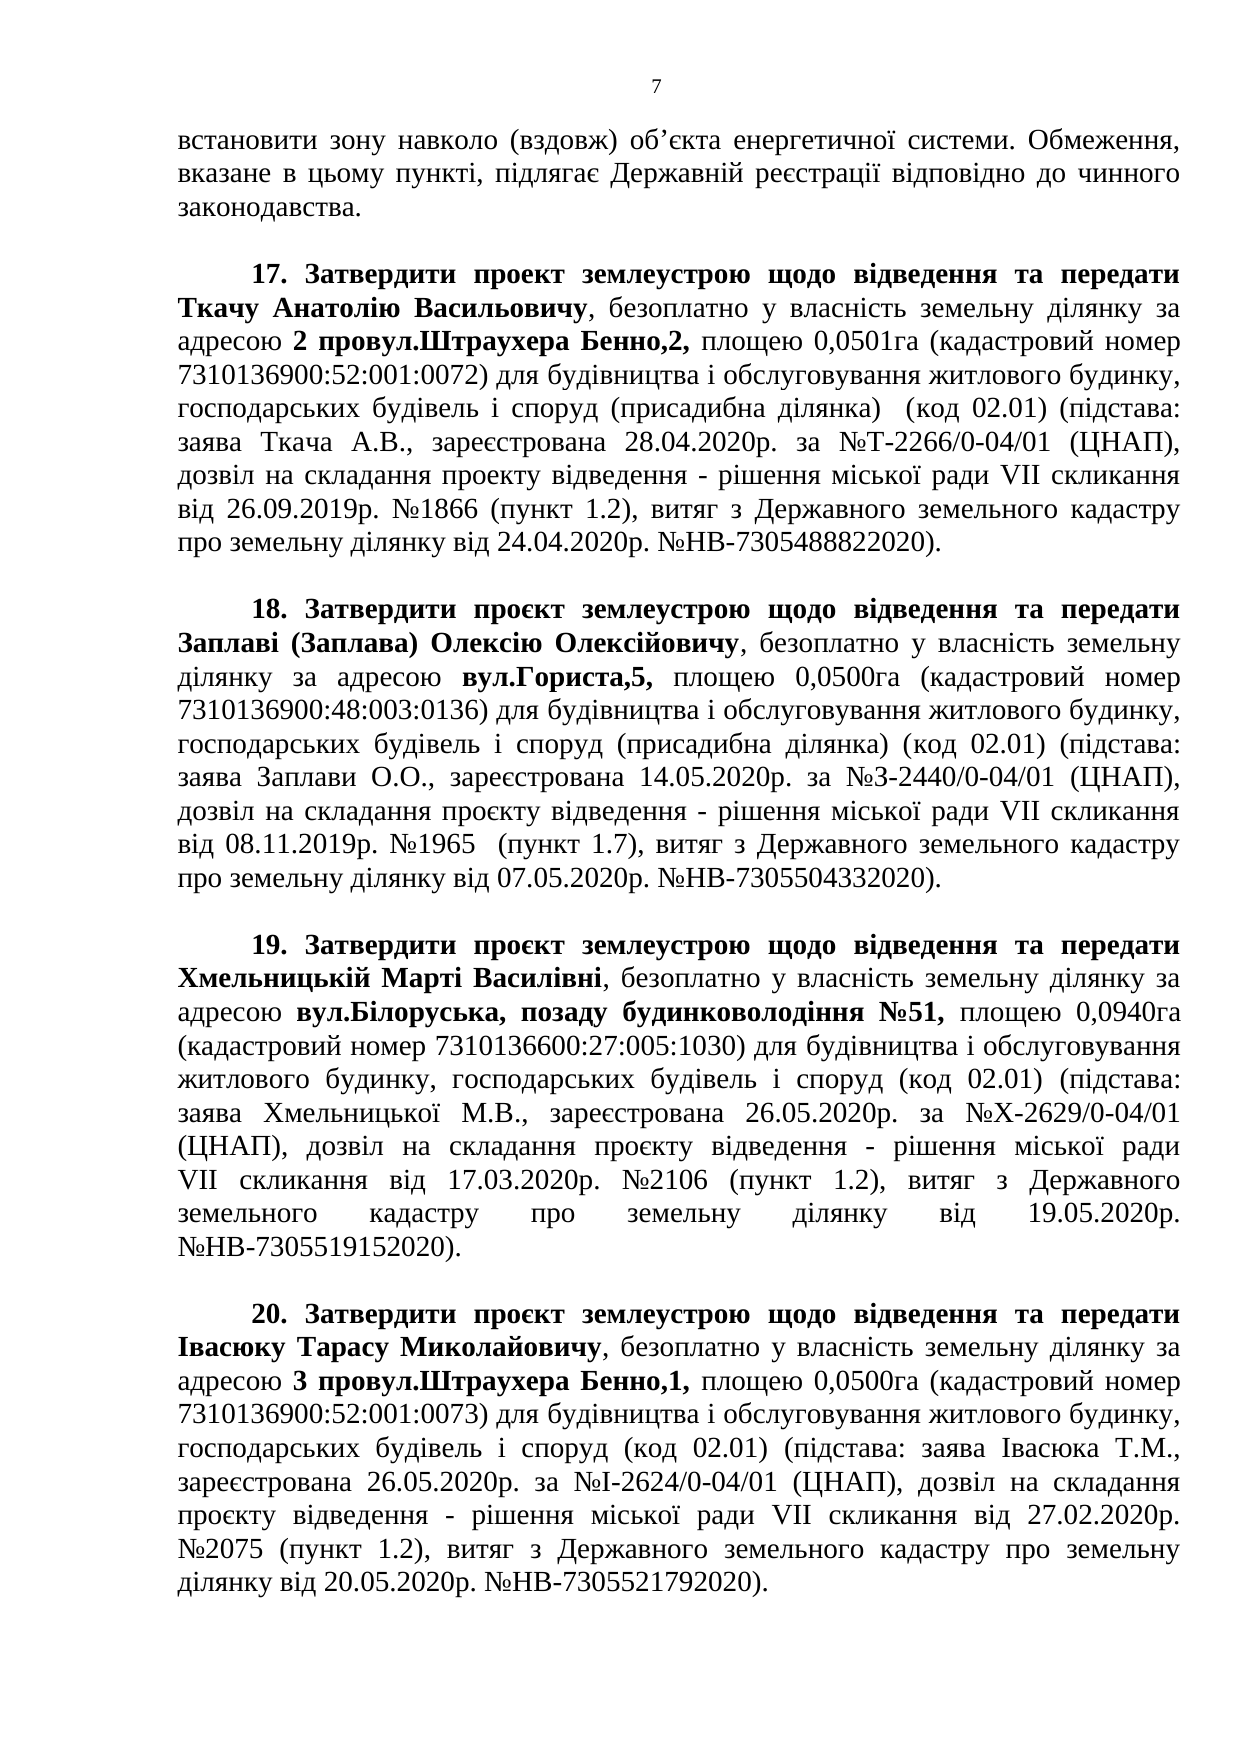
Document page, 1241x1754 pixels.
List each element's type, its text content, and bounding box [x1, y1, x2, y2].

text 20. Затвердити проєкт землеустрою щодо відведення та передати Івасюку Тарасу Миколайовичу, безоплатно у власність земельну ділянку за адресою 3 провул.Штраухера Бенно,1, площею 0,0500га (кадастровий номер 7310136900:52:001:0073) для будівництва і обслуговування житлового будинку, господарських будівель і споруд (код 02.01) (підстава: заява Івасюка Т.М., зареєстрована 26.05.2020р. за №І-2624/0-04/01 (ЦНАП), дозвіл на складання проєкту відведення - рішення міської ради VІI скликання від 27.02.2020р. №2075 (пункт 1.2), витяг з Державного земельного кадастру про земельну ділянку від 20.05.2020р. №НВ-7305521792020). [177, 1296, 1181, 1598]
text 17. Затвердити проект землеустрою щодо відведення та передати Ткачу Анатолію Васильовичу, безоплатно у власність земельну ділянку за адресою 2 провул.Штраухера Бенно,2, площею 0,0501га (кадастровий номер 7310136900:52:001:0072) для будівництва і обслуговування житлового будинку, господарських будівель і споруд (присадибна ділянка) (код 02.01) (підстава: заява Ткача А.В., зареєстрована 28.04.2020р. за №Т-2266/0-04/01 (ЦНАП), дозвіл на складання проекту відведення - рішення міської ради VІI скликання від 26.09.2019р. №1866 (пункт 1.2), витяг з Державного земельного кадастру про земельну ділянку від 24.04.2020р. №НВ-7305488822020). [177, 390, 1181, 558]
text 18. Затвердити проєкт землеустрою щодо відведення та передати Заплаві (Заплава) Олексію Олексійовичу, безоплатно у власність земельну ділянку за адресою вул.Гориста,5, площею 0,0500га (кадастровий номер 7310136900:48:003:0136) для будівництва і обслуговування житлового будинку, господарських будівель і споруд (присадибна ділянка) (код 02.01) (підстава: заява Заплави О.О., зареєстрована 14.05.2020р. за №З-2440/0-04/01 (ЦНАП), дозвіл на складання проєкту відведення - рішення міської ради VІI скликання від 08.11.2019р. №1965 (пункт 1.7), витяг з Державного земельного кадастру про земельну ділянку від 07.05.2020р. №НВ-7305504332020). [177, 726, 1181, 893]
text 19. Затвердити проєкт землеустрою щодо відведення та передати Хмельницькій Марті Василівні, безоплатно у власність земельну ділянку за адресою вул.Білоруська, позаду будинковолодіння №51, площею 0,0940га (кадастровий номер 7310136600:27:005:1030) для будівництва і обслуговування житлового будинку, господарських будівель і споруд (код 02.01) (підстава: заява Хмельницької М.В., зареєстрована 26.05.2020р. за №Х-2629/0-04/01 (ЦНАП), дозвіл на складання проєкту відведення - рішення міської ради VІI скликання від 17.03.2020р. №2106 (пункт 1.2), витяг з Державного земельного кадастру про земельну ділянку від 19.05.2020р. №НВ-7305519152020). [177, 927, 1181, 1262]
text 18. Затвердити проєкт землеустрою щодо відведення та передати Заплаві (Заплава) Олексію Олексійовичу, безоплатно у власність земельну ділянку за адресою вул.Гориста,5, площею 0,0500га (кадастровий номер 7310136900:48:003:0136) для будівництва і обслуговування житлового будинку, господарських будівель і споруд (присадибна ділянка) (код 02.01) (підстава: заява Заплави О.О., зареєстрована 14.05.2020р. за №З-2440/0-04/01 (ЦНАП), дозвіл на складання проєкту відведення - рішення міської ради VІI скликання від 08.11.2019р. №1965 (пункт 1.7), витяг з Державного земельного кадастру про земельну ділянку від 07.05.2020р. №НВ-7305504332020). [177, 592, 1181, 726]
text 17. Затвердити проект землеустрою щодо відведення та передати Ткачу Анатолію Васильовичу, безоплатно у власність земельну ділянку за адресою 2 провул.Штраухера Бенно,2, площею 0,0501га (кадастровий номер 7310136900:52:001:0072) для будівництва і обслуговування житлового будинку, господарських будівель і споруд (присадибна ділянка) (код 02.01) (підстава: заява Ткача А.В., зареєстрована 28.04.2020р. за №Т-2266/0-04/01 (ЦНАП), дозвіл на складання проекту відведення - рішення міської ради VІI скликання від 26.09.2019р. №1866 (пункт 1.2), витяг з Державного земельного кадастру про земельну ділянку від 24.04.2020р. №НВ-7305488822020). [177, 256, 1181, 390]
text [177, 118, 1181, 223]
